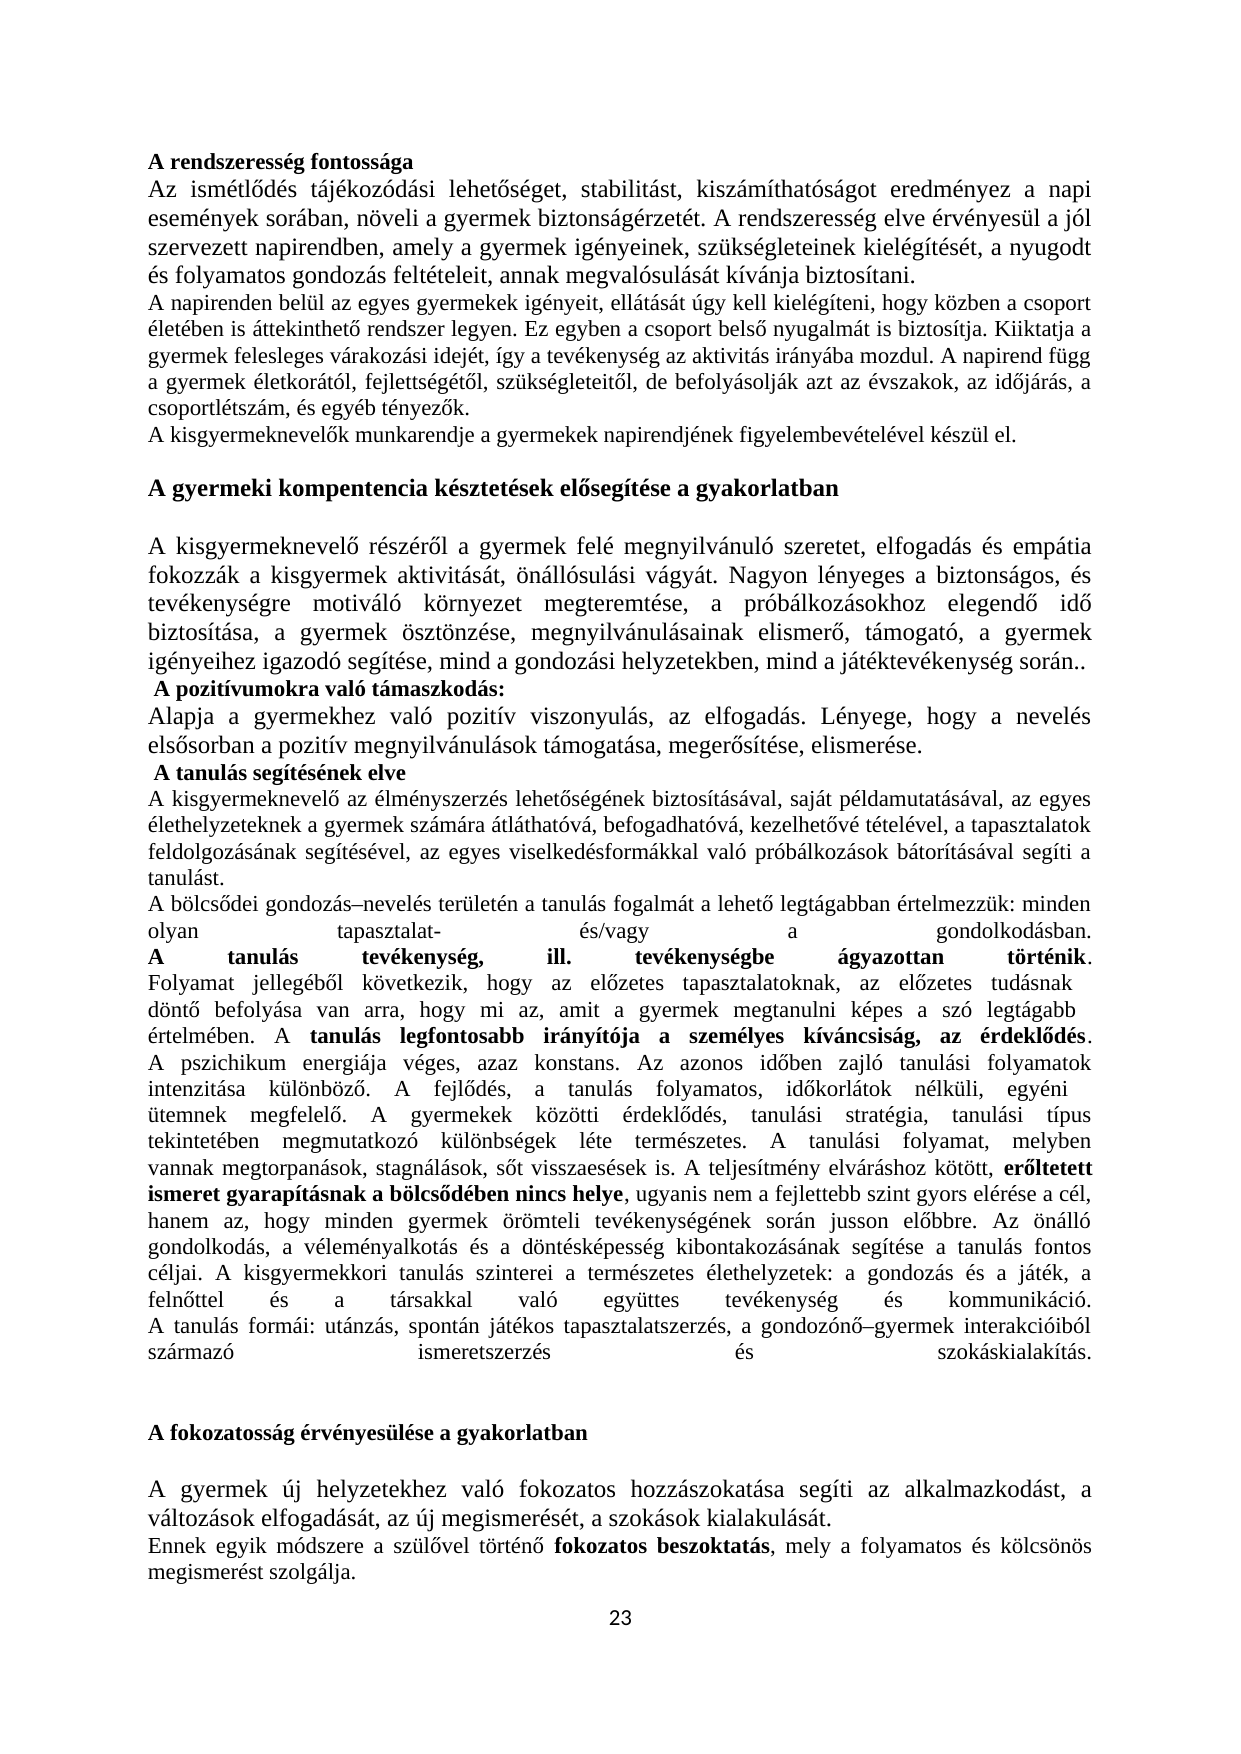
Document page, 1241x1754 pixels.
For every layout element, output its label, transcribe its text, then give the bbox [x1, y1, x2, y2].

text Alapja a gyermekhez való pozitív viszonyulás, az elfogadás. Lényege, hogy a nevelés elsősorban a pozitív megnyilvánulások támogatása, megerősítése, elismerése. [148, 701, 1092, 759]
text A gyermeki kompentencia késztetések elősegítése a gyakorlatban [148, 473, 1092, 502]
text Az ismétlődés tájékozódási lehetőséget, stabilitást, kiszámíthatóságot eredményez a napi események sorában, növeli a gyermek biztonságérzetét. A rendszeresség elve érvényesül a jól szervezett napirendben, amely a gyermek igényeinek, szükségleteinek kielégítését, a nyugodt és folyamatos gondozás feltételeit, annak megvalósulását kívánja biztosítani. [148, 174, 1092, 289]
text A kisgyermeknevelők munkarendje a gyermekek napirendjének figyelembevételével készül el. [148, 421, 1092, 447]
text Ennek egyik módszere a szülővel történő fokozatos beszoktatás, mely a folyamatos és kölcsönös megismerést szolgálja. [148, 1532, 1092, 1584]
text A bölcsődei gondozás–nevelés területén a tanulás fogalmát a lehető legtágabban értelmezzük: minden olyan tapasztalat- és/vagy a gondolkodásban. A tanulás tevékenység, ill. tevékenységbe ágyazottan történik. Folyamat jellegéből következik, hogy az előzetes tapasztalatoknak, az előzetes tudásnak döntő befolyása van arra, hogy mi az, amit a gyermek megtanulni képes a szó legtágabb értelmében. A tanulás legfontosabb irányítója a személyes kíváncsiság, az érdeklődés. A pszichikum energiája véges, azaz konstans. Az azonos időben zajló tanulási folyamatok intenzitása különböző. A fejlődés, a tanulás folyamatos, időkorlátok nélküli, egyéni ütemnek megfelelő. A gyermekek közötti érdeklődés, tanulási stratégia, tanulási típus tekintetében megmutatkozó különbségek léte természetes. A tanulási folyamat, melyben vannak megtorpanások, stagnálások, sőt visszaesések is. A teljesítmény elváráshoz kötött, erőltetett ismeret gyarapításnak a bölcsődében nincs helye, ugyanis nem a fejlettebb szint gyors elérése a cél, hanem az, hogy minden gyermek örömteli tevékenységének során jusson előbbre. Az önálló gondolkodás, a véleményalkotás és a döntésképesség kibontakozásának segítése a tanulás fontos céljai. A kisgyermekkori tanulás szinterei a természetes élethelyzetek: a gondozás és a játék, a felnőttel és a társakkal való együttes tevékenység és kommunikáció. A tanulás formái: utánzás, spontán játékos tapasztalatszerzés, a gondozónő–gyermek interakcióiból származó ismeretszerzés és szokáskialakítás. [148, 890, 1092, 1393]
text A rendszeresség fontossága [148, 148, 1092, 174]
text A pozitívumokra való támaszkodás: [148, 675, 1092, 701]
text A napirenden belül az egyes gyermekek igényeit, ellátását úgy kell kielégíteni, hogy közben a csoport életében is áttekinthető rendszer legyen. Ez egyben a csoport belső nyugalmát is biztosítja. Kiiktatja a gyermek felesleges várakozási idejét, így a tevékenység az aktivitás irányába mozdul. A napirend függ a gyermek életkorától, fejlettségétől, szükségleteitől, de befolyásolják azt az évszakok, az időjárás, a csoportlétszám, és egyéb tényezők. [148, 289, 1092, 421]
text A fokozatosság érvényesülése a gyakorlatban [148, 1419, 1092, 1446]
text A gyermek új helyzetekhez való fokozatos hozzászokatása segíti az alkalmazkodást, a változások elfogadását, az új megismerését, a szokások kialakulását. [148, 1474, 1092, 1532]
text A kisgyermeknevelő részéről a gyermek felé megnyilvánuló szeretet, elfogadás és empátia fokozzák a kisgyermek aktivitását, önállósulási vágyát. Nagyon lényeges a biztonságos, és tevékenységre motiváló környezet megteremtése, a próbálkozásokhoz elegendő idő biztosítása, a gyermek ösztönzése, megnyilvánulásainak elismerő, támogató, a gyermek igényeihez igazodó segítése, mind a gondozási helyzetekben, mind a játéktevékenység során.. [148, 531, 1092, 675]
text A tanulás segítésének elve [148, 759, 1092, 785]
text A kisgyermeknevelő az élményszerzés lehetőségének biztosításával, saját példamutatásával, az egyes élethelyzeteknek a gyermek számára átláthatóvá, befogadhatóvá, kezelhetővé tételével, a tapasztalatok feldolgozásának segítésével, az egyes viselkedésformákkal való próbálkozások bátorításával segíti a tanulást. [148, 785, 1092, 890]
